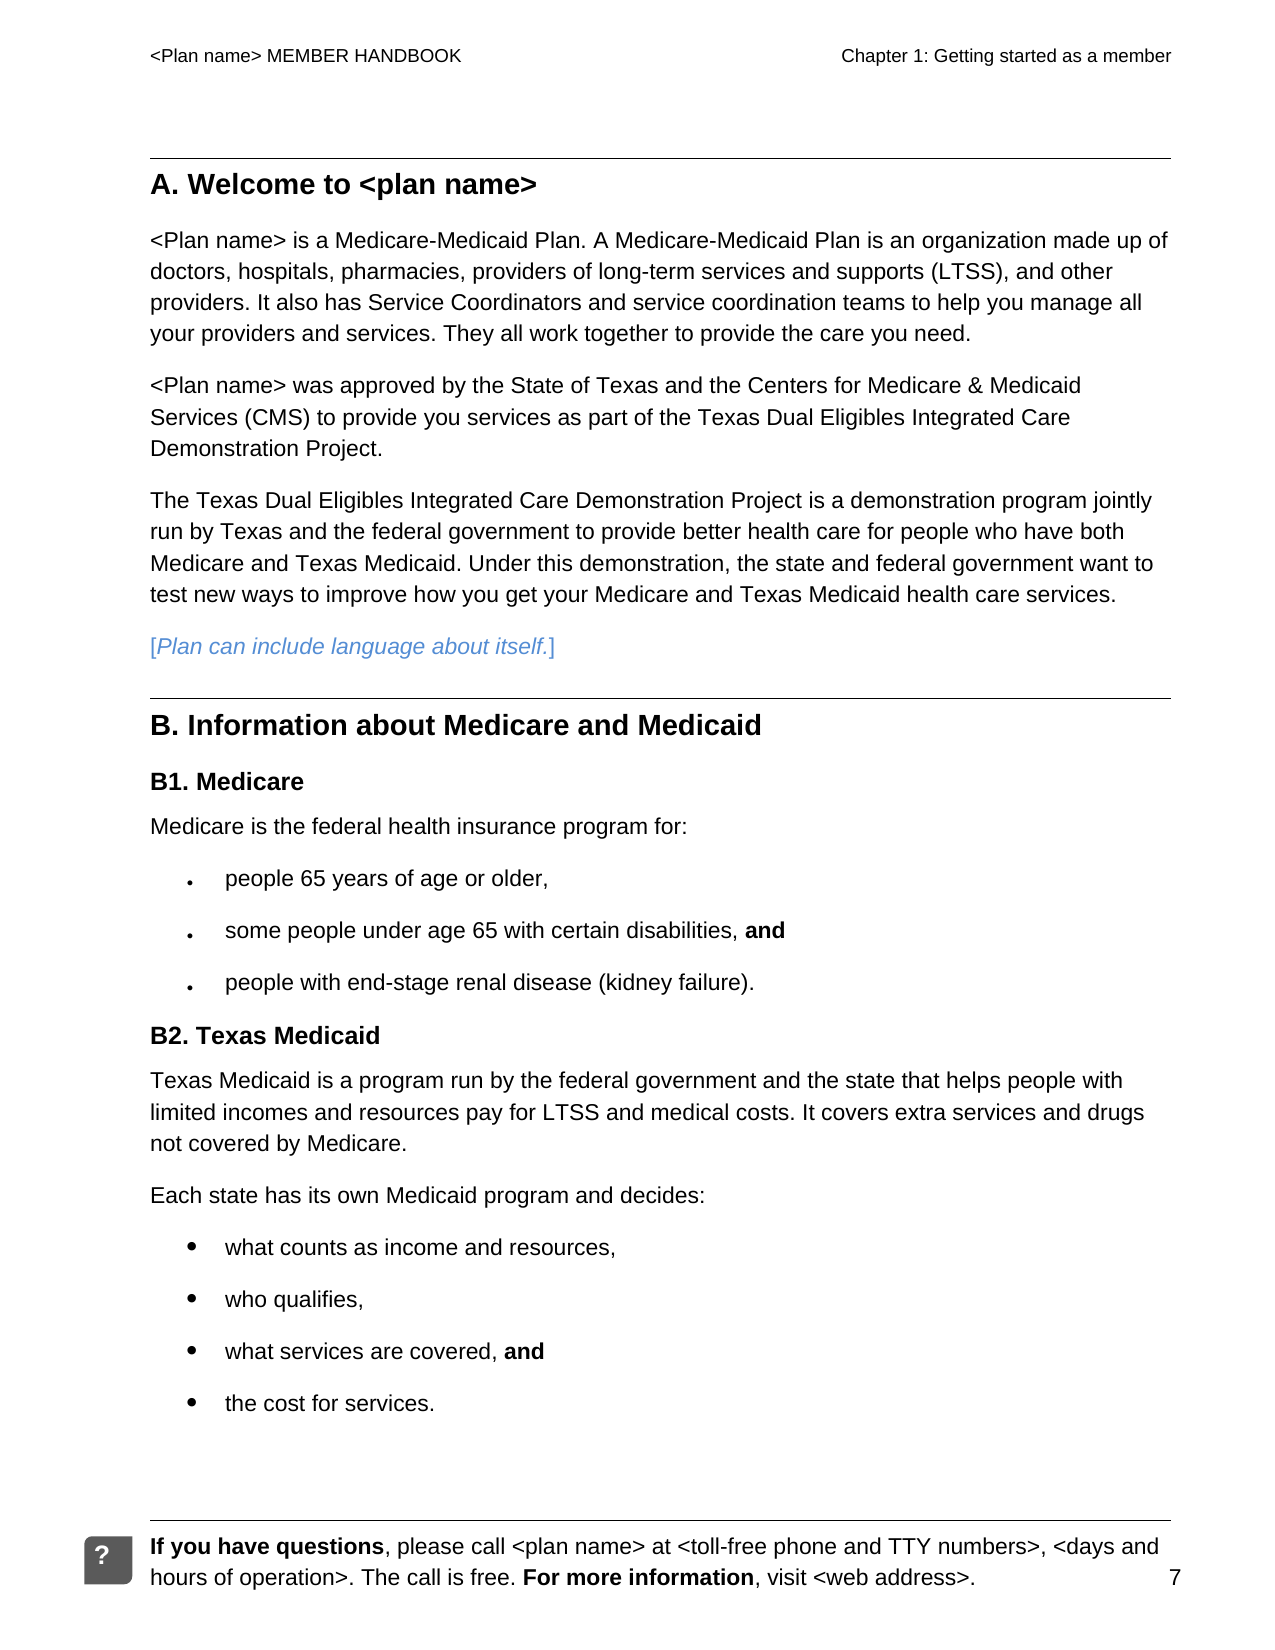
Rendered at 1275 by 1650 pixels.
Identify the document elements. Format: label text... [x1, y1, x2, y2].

text Texas Medicaid is a program run by the federal government and the state that helps people with limited incomes and resources pay for LTSS and medical costs. It covers extra services and drugs not covered by Medicare. [150, 1064, 1171, 1157]
text The Texas Dual Eligibles Integrated Care Demonstration Project is a demonstration program jointly run by Texas and the federal government to provide better health care for people who have both Medicare and Texas Medicaid. Under this demonstration, the state and federal government want to test new ways to improve how you get your Medicare and Texas Medicaid health care services. [150, 483, 1171, 608]
text <Plan name> is a Medicare-Medicaid Plan. A Medicare-Medicaid Plan is an organization made up of doctors, hospitals, pharmacies, providers of long-term services and supports (LTSS), and other providers. It also has Service Coordinators and service coordination teams to help you manage all your providers and services. They all work together to provide the care you need. [150, 223, 1171, 348]
list people 65 years of age or older, [187, 862, 1096, 893]
list the cost for services. [187, 1387, 1096, 1418]
text [Plan can include language about itself.] [150, 629, 1171, 661]
subtitle B1. Medicare [150, 764, 1096, 797]
subtitle Information about Medicare and Medicaid [150, 699, 1171, 743]
list what services are covered, and [187, 1334, 1096, 1366]
subtitle B2. Texas Medicaid [150, 1018, 1096, 1051]
subtitle Welcome to <plan name> [150, 159, 1171, 202]
list what counts as income and resources, [187, 1230, 1096, 1262]
text <Plan name> was approved by the State of Texas and the Centers for Medicare & Medicaid Services (CMS) to provide you services as part of the Texas Dual Eligibles Integrated Care Demonstration Project. [150, 369, 1171, 463]
text Each state has its own Medicaid program and decides: [150, 1178, 1171, 1209]
list who qualifies, [187, 1282, 1096, 1314]
list people with end-stage renal disease (kidney failure). [187, 966, 1096, 997]
list some people under age 65 with certain disabilities, and [187, 914, 1096, 945]
text Medicare is the federal health insurance program for: [150, 809, 1171, 841]
